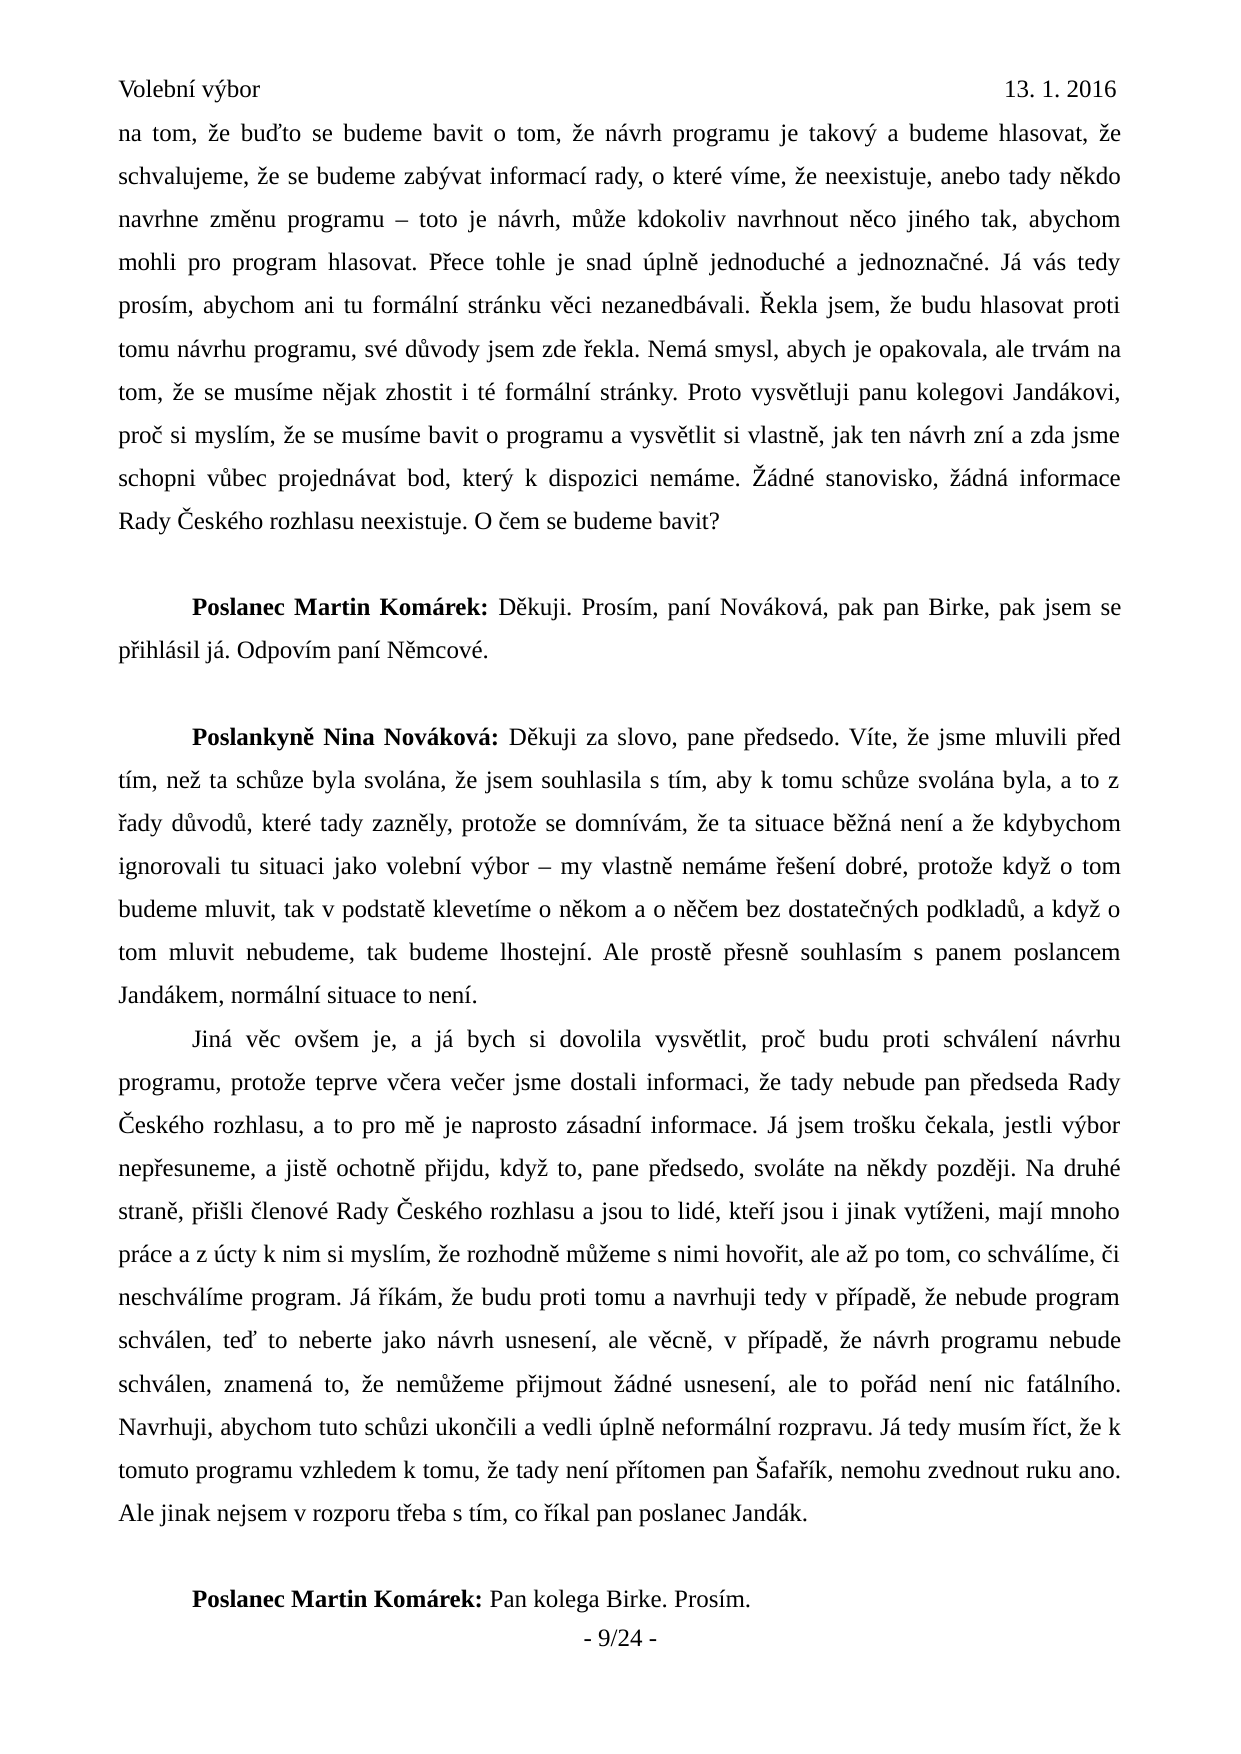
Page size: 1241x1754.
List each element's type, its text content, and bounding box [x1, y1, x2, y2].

text Poslanec Martin Komárek: Děkuji. Prosím, paní Nováková, pak pan Birke, pak jsem se přihlásil já. Odpovím paní Němcové. [118, 592, 1122, 664]
text Poslankyně Nina Nováková: Děkuji za slovo, pane předsedo. Víte, že jsme mluvili před tím, než ta schůze byla svolána, že jsem souhlasila s tím, aby k tomu schůze svolána byla, a to z řady důvodů, které tady zazněly, protože se domnívám, že ta situace běžná není a že kdybychom ignorovali tu situaci jako volební výbor – my vlastně nemáme řešení dobré, protože když o tom budeme mluvit, tak v podstatě klevetíme o někom a o něčem bez dostatečných podkladů, a když o tom mluvit nebudeme, tak budeme lhostejní. Ale prostě přesně souhlasím s panem poslancem Jandákem, normální situace to není. [118, 722, 1122, 1009]
text Jiná věc ovšem je, a já bych si dovolila vysvětlit, proč budu proti schválení návrhu programu, protože teprve včera večer jsme dostali informaci, že tady nebude pan předseda Rady Českého rozhlasu, a to pro mě je naprosto zásadní informace. Já jsem trošku čekala, jestli výbor nepřesuneme, a jistě ochotně přijdu, když to, pane předsedo, svoláte na někdy později. Na druhé straně, přišli členové Rady Českého rozhlasu a jsou to lidé, kteří jsou i jinak vytíženi, mají mnoho práce a z úcty k nim si myslím, že rozhodně můžeme s nimi hovořit, ale až po tom, co schválíme, či neschválíme program. Já říkám, že budu proti tomu a navrhuji tedy v případě, že nebude program schválen, teď to neberte jako návrh usnesení, ale věcně, v případě, že návrh programu nebude schválen, znamená to, že nemůžeme přijmout žádné usnesení, ale to pořád není nic fatálního. Navrhuji, abychom tuto schůzi ukončili a vedli úplně neformální rozpravu. Já tedy musím říct, že k tomuto programu vzhledem k tomu, že tady není přítomen pan Šafařík, nemohu zvednout ruku ano. Ale jinak nejsem v rozporu třeba s tím, co říkal pan poslanec Jandák. [118, 1024, 1122, 1527]
text Poslanec Martin Komárek: Pan kolega Birke. Prosím. [118, 1584, 1122, 1613]
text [118, 118, 1122, 535]
